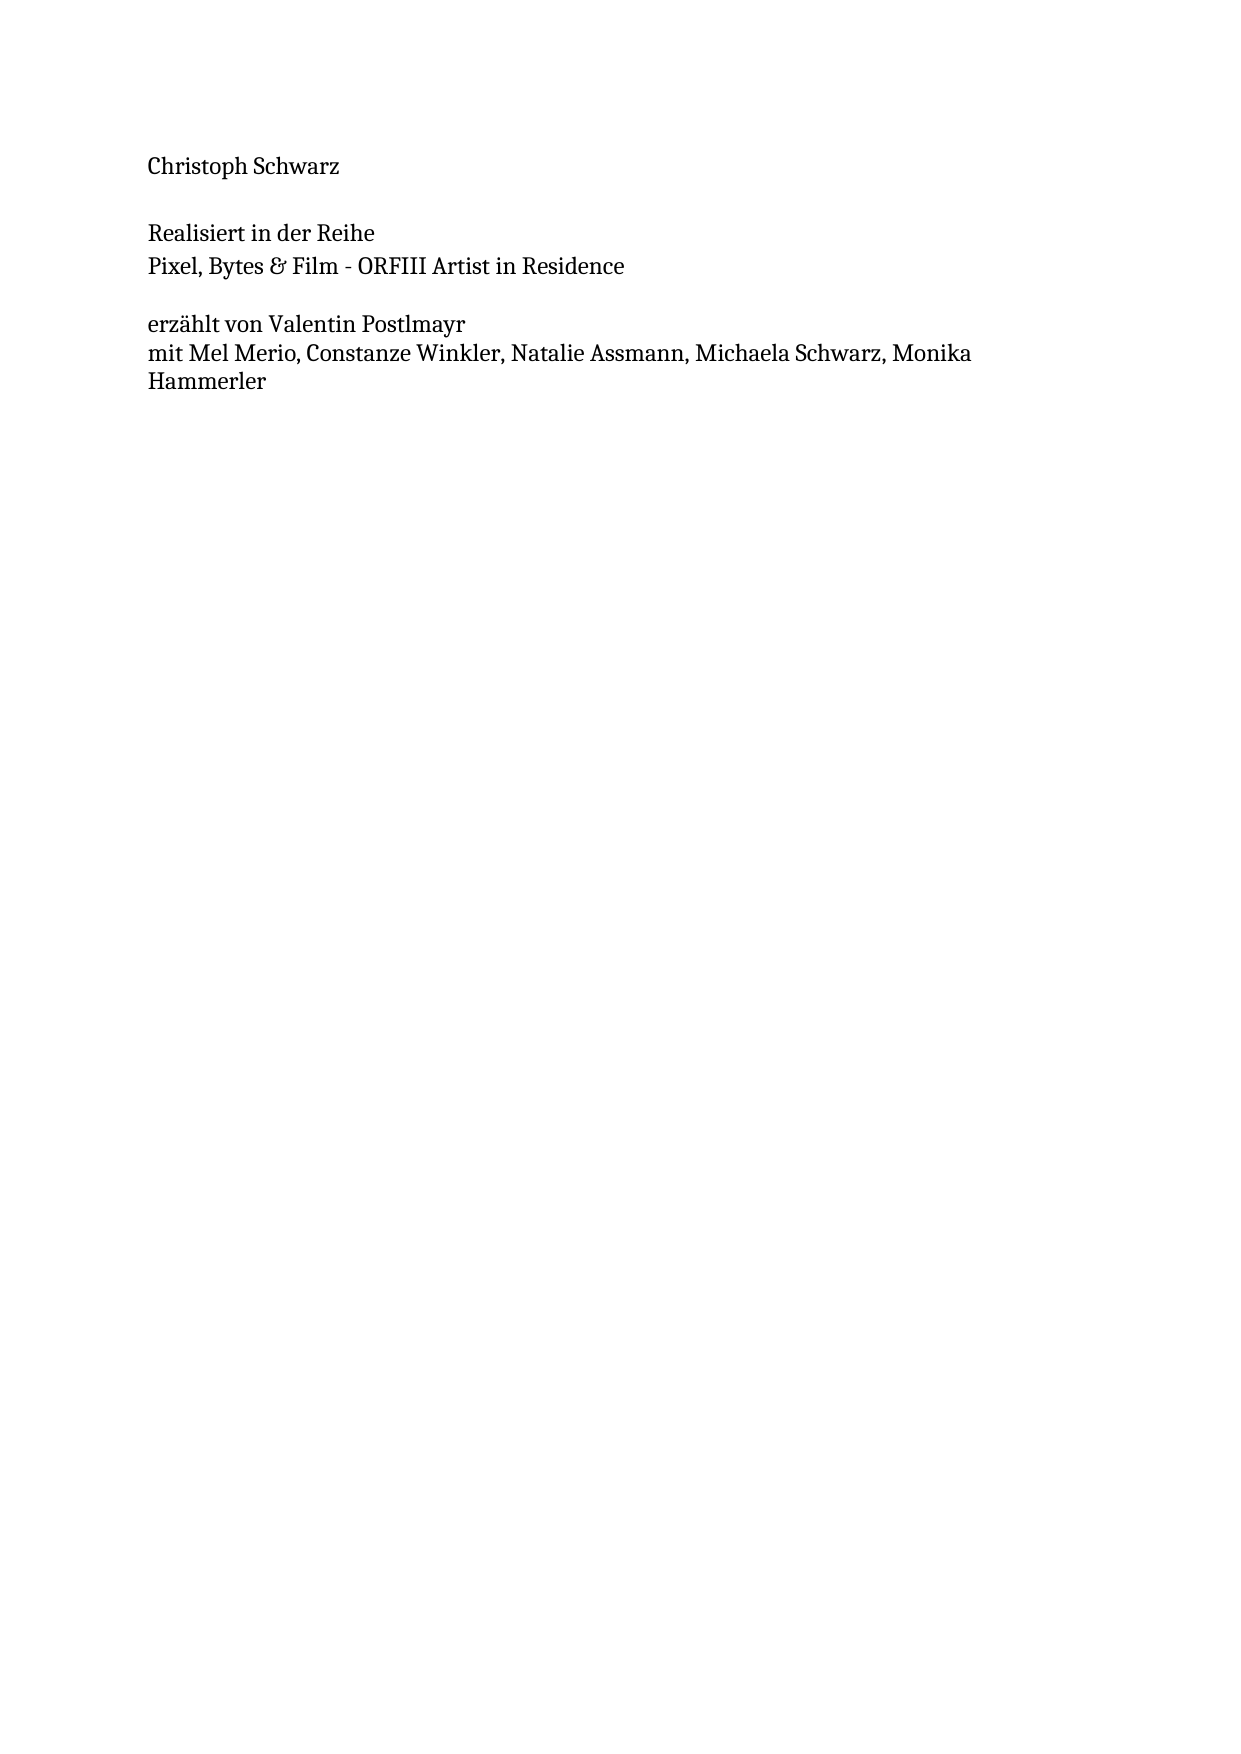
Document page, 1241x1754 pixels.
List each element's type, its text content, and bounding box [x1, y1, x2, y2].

text Pixel, Bytes & Film - ORFIII Artist in Residence [148, 248, 1093, 281]
text erzählt von Valentin Postlmayr [148, 310, 1093, 338]
text Christoph Schwarz [148, 148, 1093, 181]
text mit Mel Merio, Constanze Winkler, Natalie Assmann, Michaela Schwarz, Monika Hammerler [148, 338, 1093, 396]
text Realisiert in der Reihe [148, 214, 1093, 248]
